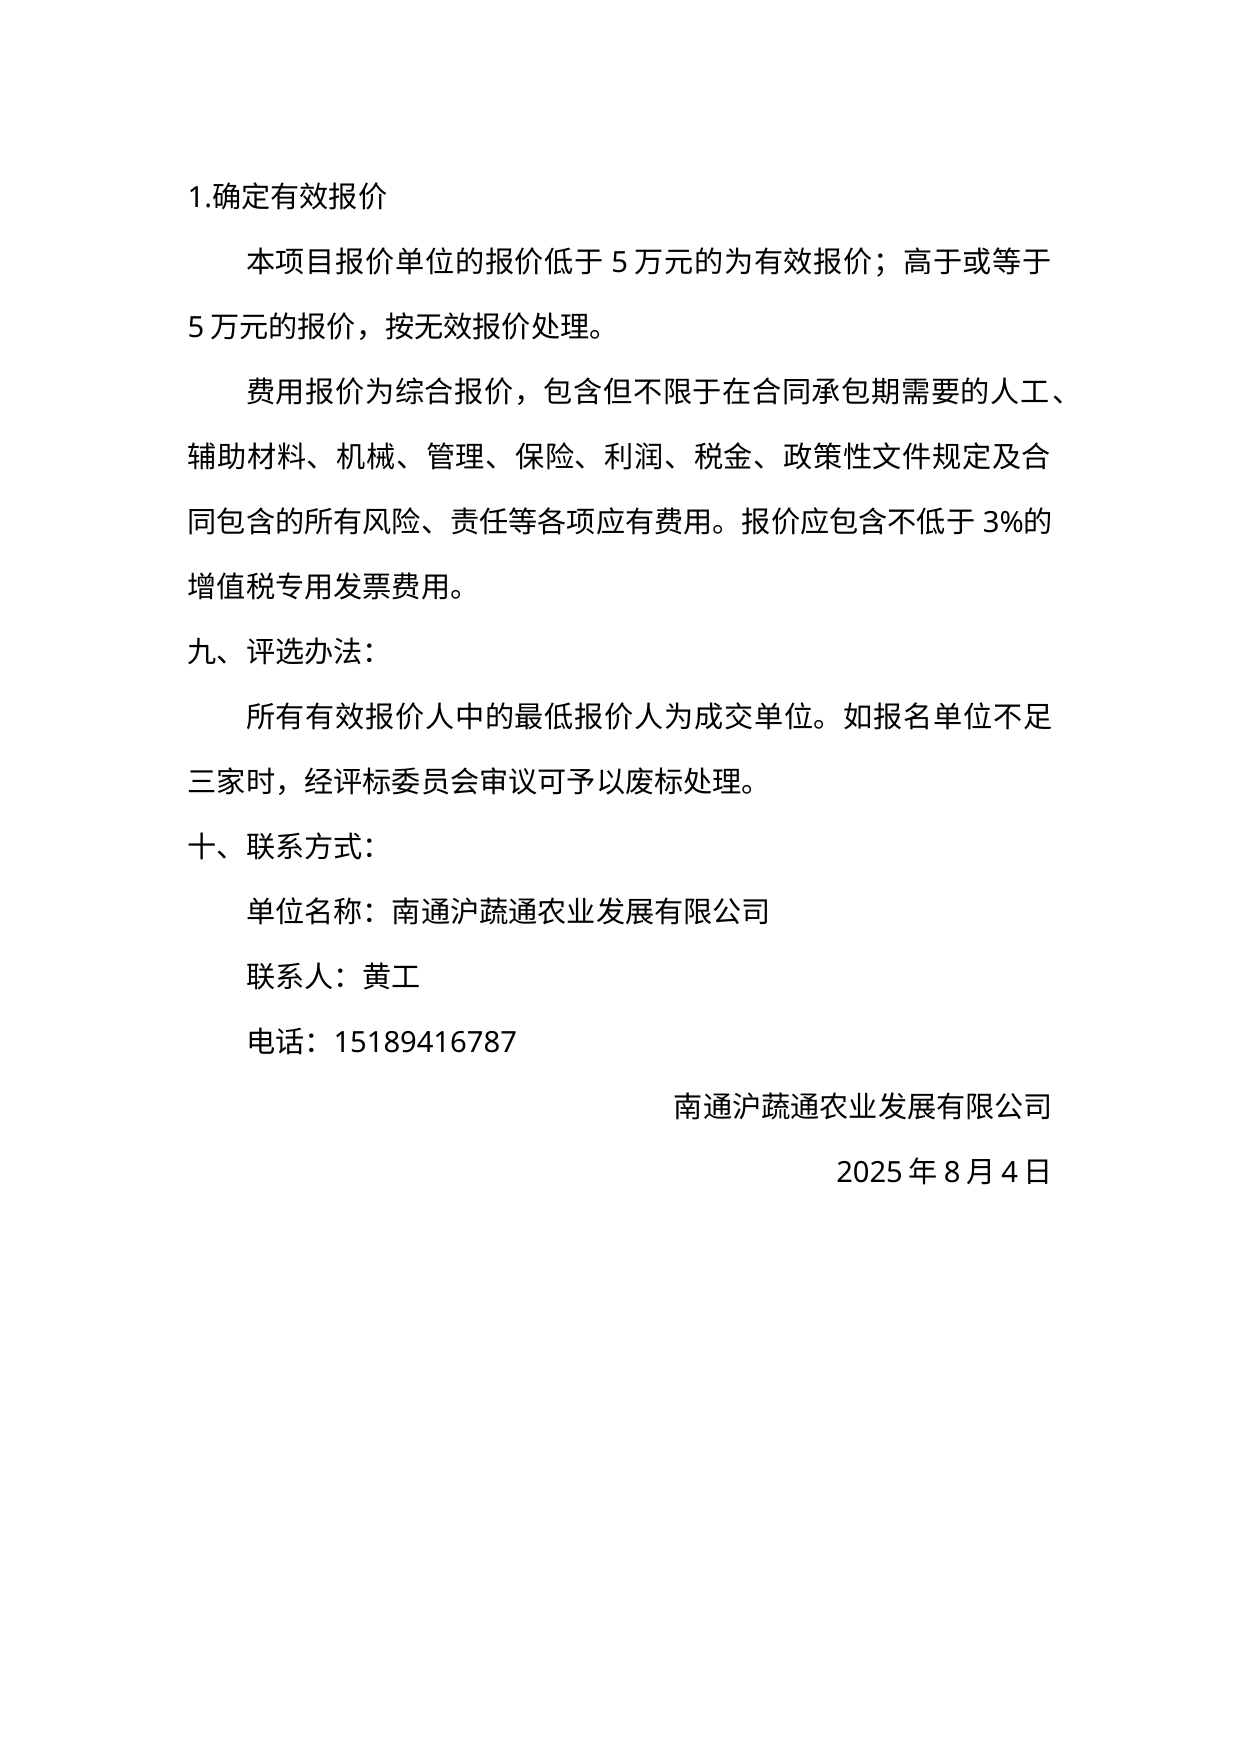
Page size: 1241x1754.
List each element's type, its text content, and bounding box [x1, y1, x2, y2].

text 联系人：黄工 [187, 942, 1053, 1007]
text 1.确定有效报价 [187, 162, 1053, 227]
text 南通沪蔬通农业发展有限公司 [187, 1072, 1053, 1137]
text 费用报价为综合报价，包含但不限于在合同承包期需要的人工、辅助材料、机械、管理、保险、利润、税金、政策性文件规定及合同包含的所有风险、责任等各项应有费用。报价应包含不低于3%的增值税专用发票费用。 [187, 357, 1053, 617]
text 九、评选办法： [187, 617, 1053, 682]
text 本项目报价单位的报价低于5万元的为有效报价；高于或等于5万元的报价，按无效报价处理。 [187, 227, 1053, 357]
text 电话：15189416787 [187, 1007, 1053, 1072]
text 十、联系方式： [187, 812, 1053, 877]
text 所有有效报价人中的最低报价人为成交单位。如报名单位不足三家时，经评标委员会审议可予以废标处理。 [187, 682, 1053, 812]
text 单位名称：南通沪蔬通农业发展有限公司 [187, 877, 1053, 942]
text 2025年8月4日 [187, 1137, 1053, 1202]
